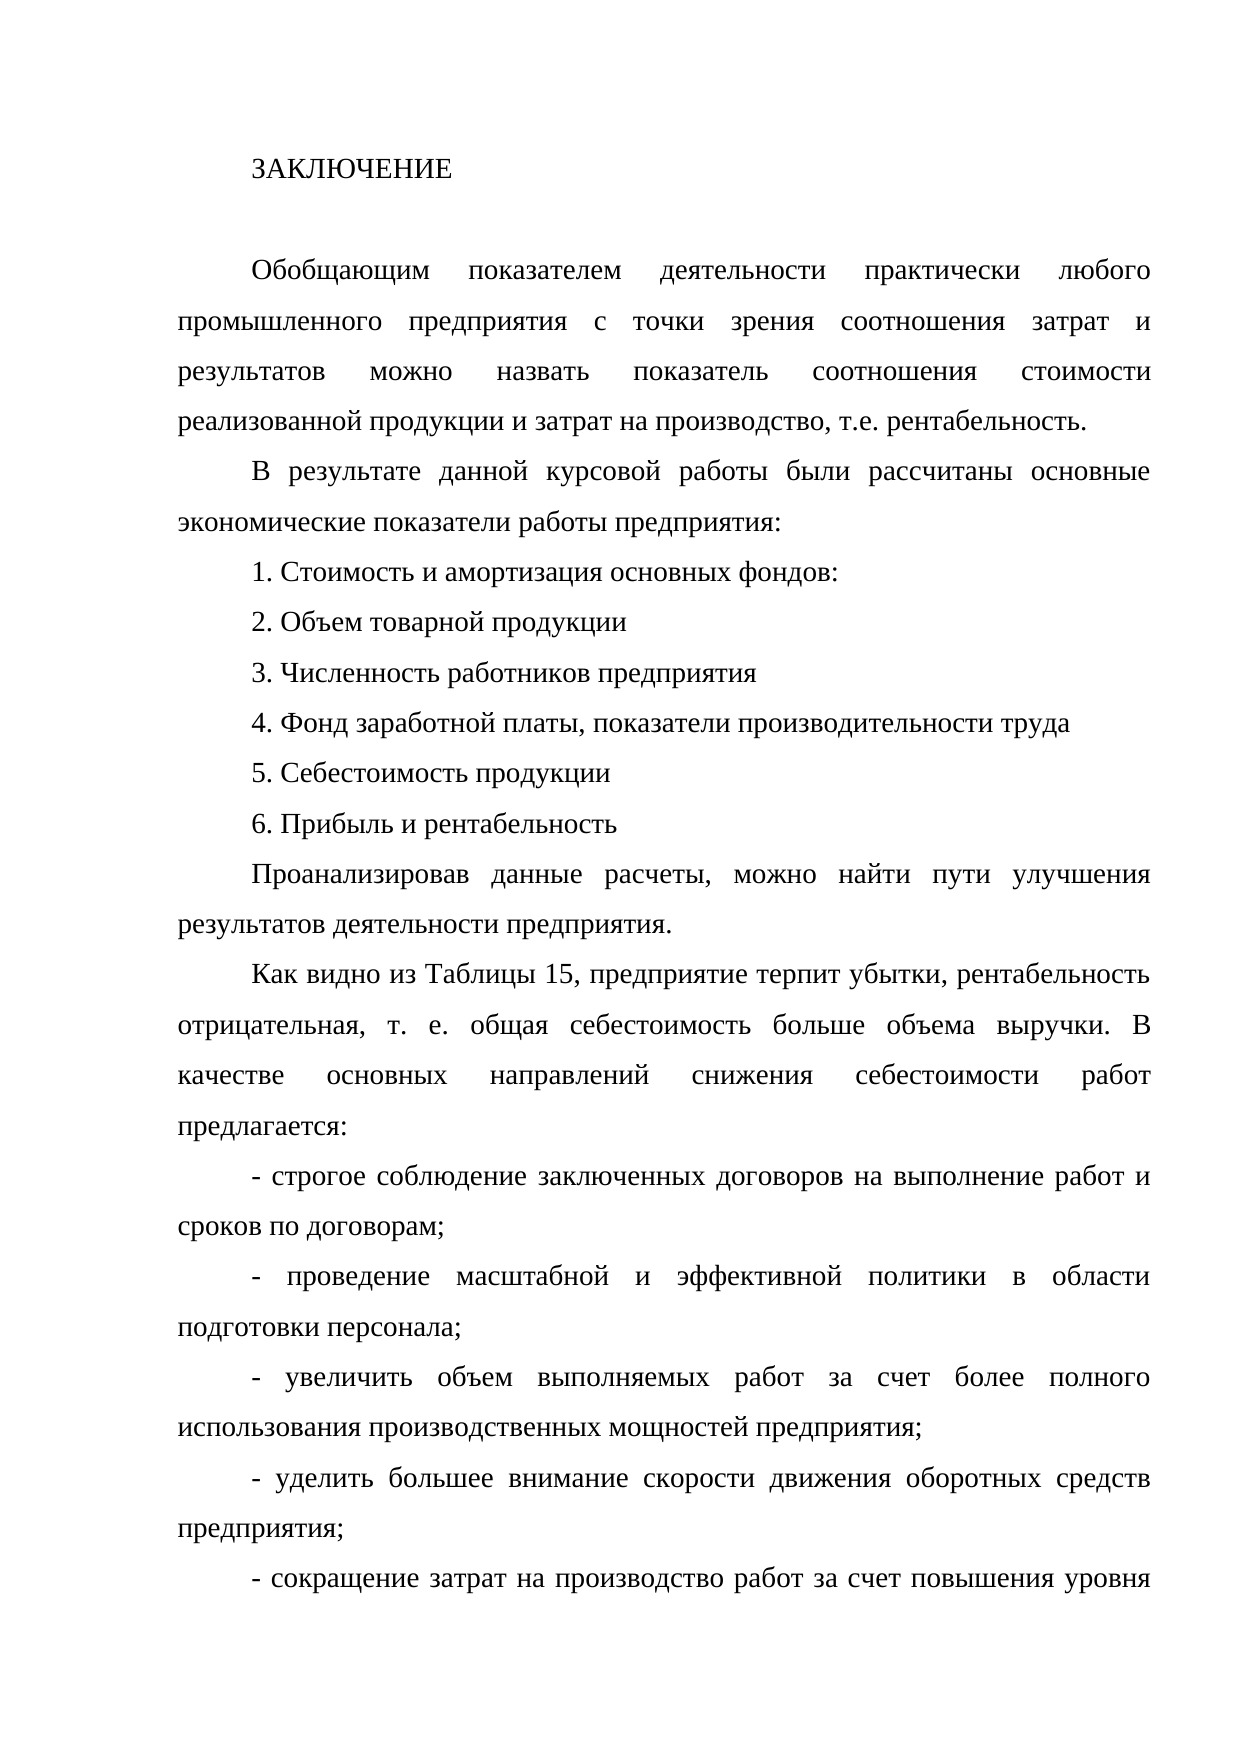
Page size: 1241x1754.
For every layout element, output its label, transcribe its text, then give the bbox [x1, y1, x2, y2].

text Как видно из Таблицы 15, предприятие терпит убытки, рентабельность отрицательная, т. е. общая себестоимость больше объема выручки. В качестве основных направлений снижения себестоимости работ предлагается: [177, 957, 1152, 1141]
text Проанализировав данные расчеты, можно найти пути улучшения результатов деятельности предприятия. [177, 856, 1152, 940]
text 6. Прибыль и рентабельность [177, 806, 1152, 839]
text - увеличить объем выполняемых работ за счет более полного использования производственных мощностей предприятия; [177, 1359, 1152, 1443]
text 1. Стоимость и амортизация основных фондов: [177, 554, 1152, 588]
text ЗАКЛЮЧЕНИЕ [177, 152, 1152, 185]
text В результате данной курсовой работы были рассчитаны основные экономические показатели работы предприятия: [177, 453, 1152, 537]
text - проведение масштабной и эффективной политики в области подготовки персонала; [177, 1258, 1152, 1342]
text - строгое соблюдение заключенных договоров на выполнение работ и сроков по договорам; [177, 1158, 1152, 1242]
text 2. Объем товарной продукции [177, 604, 1152, 638]
text 3. Численность работников предприятия [177, 655, 1152, 688]
text Обобщающим показателем деятельности практически любого промышленного предприятия с точки зрения соотношения затрат и результатов можно назвать показатель соотношения стоимости реализованной продукции и затрат на производство, т.е. рентабельность. [177, 252, 1152, 437]
text 4. Фонд заработной платы, показатели производительности труда [177, 705, 1152, 739]
text 5. Себестоимость продукции [177, 755, 1152, 789]
text - уделить большее внимание скорости движения оборотных средств предприятия; [177, 1460, 1152, 1544]
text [177, 1560, 1152, 1594]
